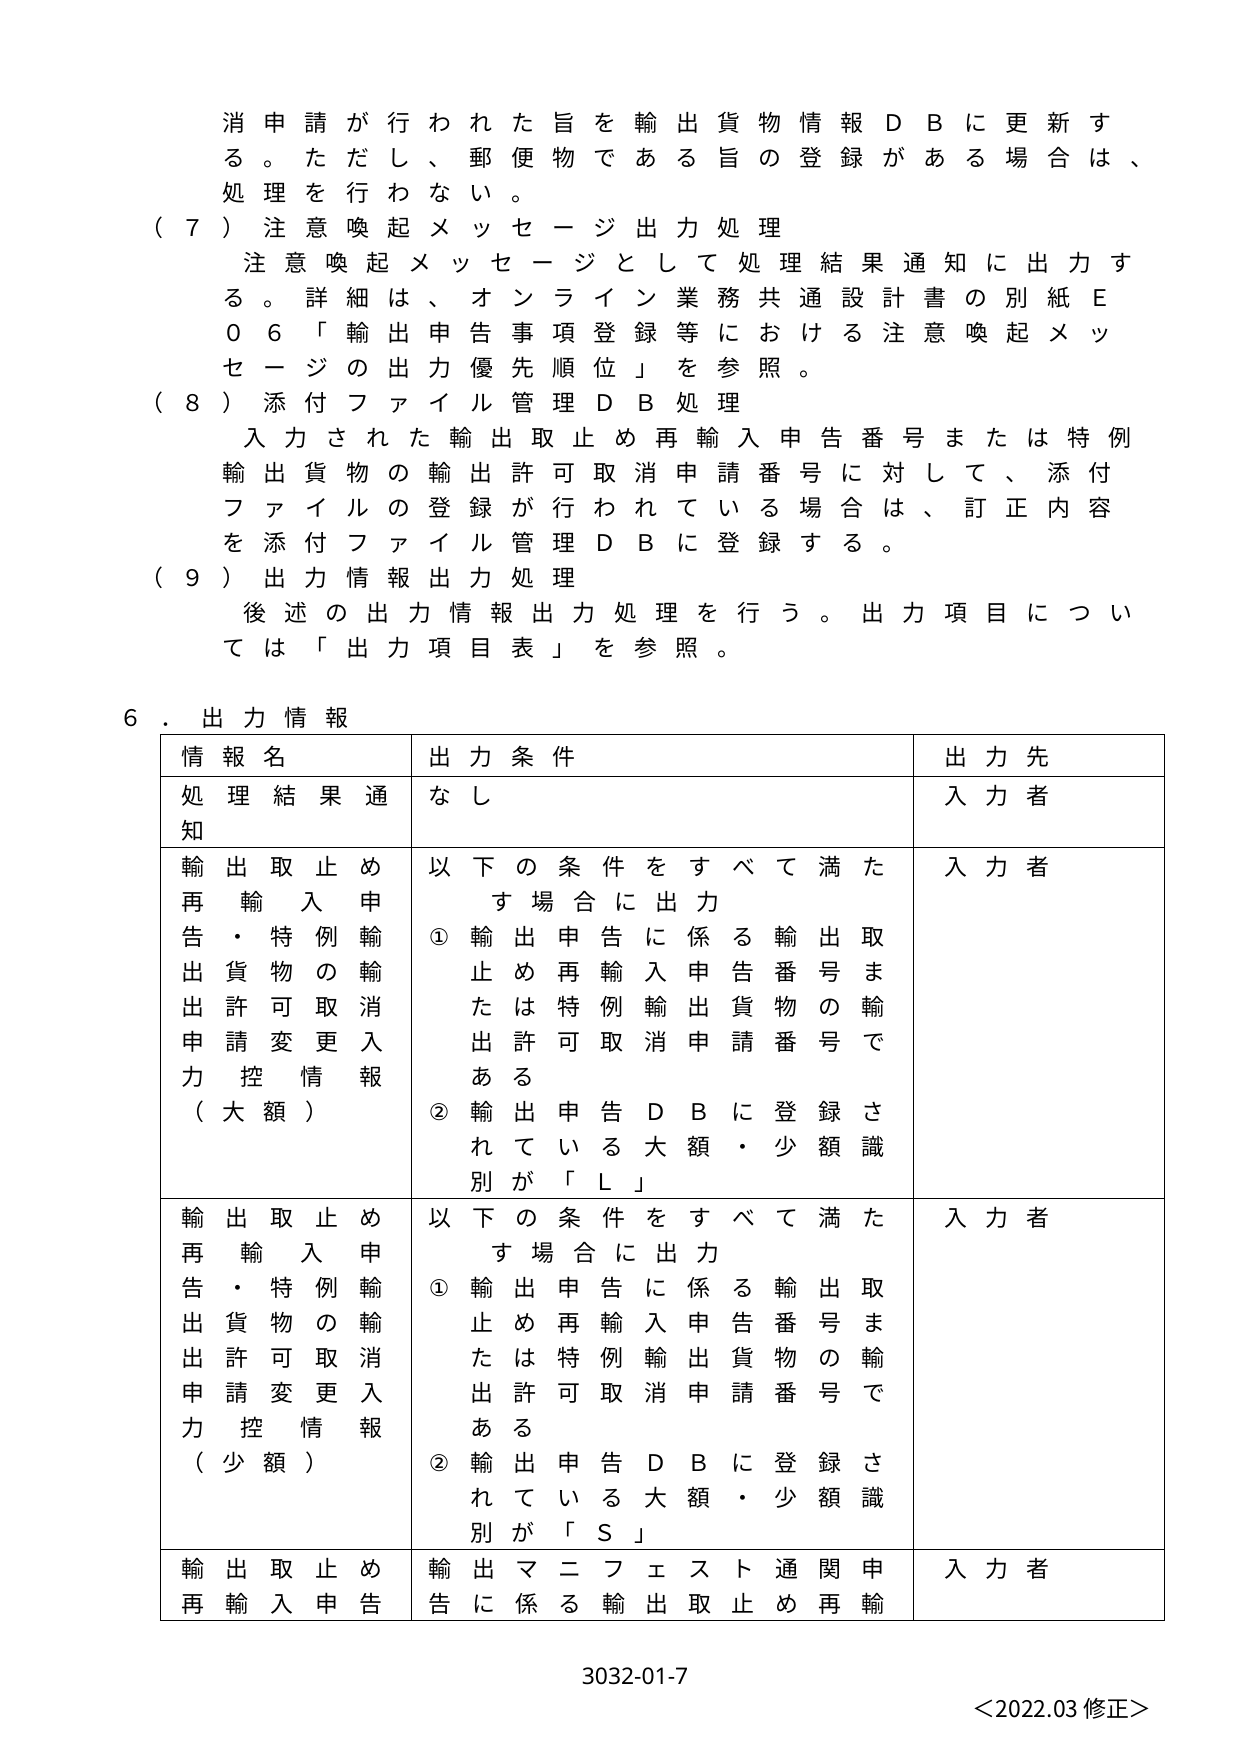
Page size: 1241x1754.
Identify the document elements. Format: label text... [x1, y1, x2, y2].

text 入力された輸出取止め再輸入申告番号または特例輸出貨物の輸出許可取消申請番号に対して、添付ファイルの登録が行われている場合は、訂正内容を添付ファイル管理ＤＢに登録する。 [202, 419, 1150, 559]
table_cell 入力者 [914, 1550, 1164, 1620]
table_header 情報名 [161, 735, 411, 776]
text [202, 104, 1150, 209]
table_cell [161, 1550, 411, 1620]
text （９）出力情報出力処理 [119, 559, 1150, 594]
table_cell 入力者 [914, 1199, 1164, 1549]
table_cell 入力者 [914, 777, 1164, 847]
text 注意喚起メッセージとして処理結果通知に出力する。詳細は、オンライン業務共通設計書の別紙Ｅ０６「輸出申告事項登録等における注意喚起メッセージの出力優先順位」を参照。 [202, 244, 1150, 384]
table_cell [412, 1550, 913, 1620]
table_header 出力条件 [412, 735, 913, 776]
table_cell 輸出取止め再輸入申告・特例輸出貨物の輸出許可取消申請変更入力控情報（少額） [161, 1199, 411, 1549]
table_cell 輸出取止め再輸入申告・特例輸出貨物の輸出許可取消申請変更入力控情報（大額） [161, 848, 411, 1198]
table_cell 以下の条件をすべて満たす場合に出力 輸出申告に係る輸出取止め再輸入申告番号または特例輸出貨物の輸出許可取消申請番号である 輸出申告ＤＢに登録されている大額・少額識別が「Ｓ」 [412, 1199, 913, 1549]
text （７）注意喚起メッセージ出力処理 [119, 209, 1150, 244]
table_cell なし [412, 777, 913, 847]
text 後述の出力情報出力処理を行う。出力項目については「出力項目表」を参照。 [202, 594, 1150, 664]
table_cell 以下の条件をすべて満たす場合に出力 輸出申告に係る輸出取止め再輸入申告番号または特例輸出貨物の輸出許可取消申請番号である 輸出申告ＤＢに登録されている大額・少額識別が「Ｌ」 [412, 848, 913, 1198]
table_cell 処理結果通知 [161, 777, 411, 847]
table_header 出力先 [914, 735, 1164, 776]
table_cell 入力者 [914, 848, 1164, 1198]
text ６．出力情報 [119, 699, 1150, 734]
text （８）添付ファイル管理ＤＢ処理 [119, 384, 1150, 419]
